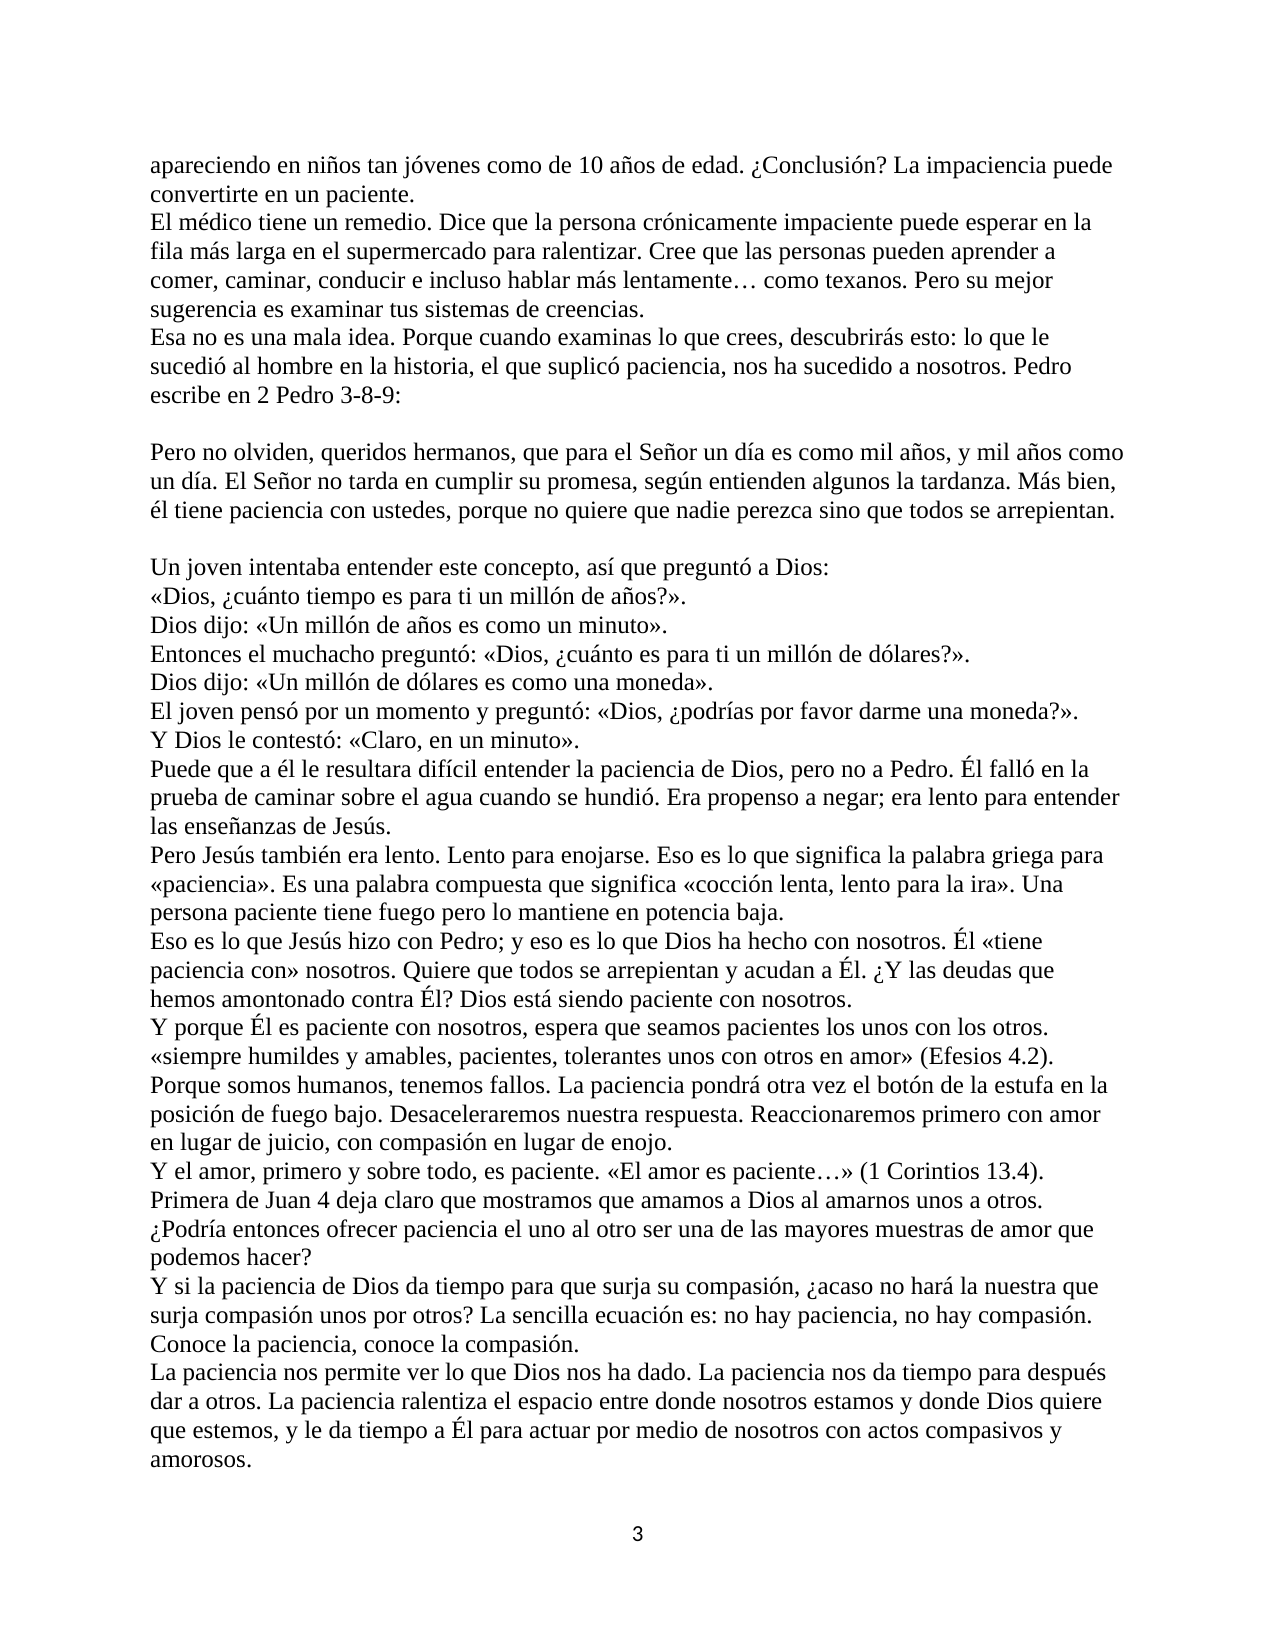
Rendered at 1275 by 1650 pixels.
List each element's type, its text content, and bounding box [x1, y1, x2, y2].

text La paciencia nos permite ver lo que Dios nos ha dado. La paciencia nos da tiempo para después dar a otros. La paciencia ralentiza el espacio entre donde nosotros estamos y donde Dios quiere que estemos, y le da tiempo a Él para actuar por medio de nosotros con actos compasivos y amorosos. [150, 1357, 1125, 1472]
text El médico tiene un remedio. Dice que la persona crónicamente impaciente puede esperar en la fila más larga en el supermercado para ralentizar. Cree que las personas pueden aprender a comer, caminar, conducir e incluso hablar más lentamente… como texanos. Pero su mejor sugerencia es examinar tus sistemas de creencias. [150, 207, 1125, 322]
text Dios dijo: «Un millón de dólares es como una moneda». [150, 667, 1125, 696]
text Y si la paciencia de Dios da tiempo para que surja su compasión, ¿acaso no hará la nuestra que surja compasión unos por otros? La sencilla ecuación es: no hay paciencia, no hay compasión. Conoce la paciencia, conoce la compasión. [150, 1271, 1125, 1357]
text Esa no es una mala idea. Porque cuando examinas lo que crees, descubrirás esto: lo que le sucedió al hombre en la historia, el que suplicó paciencia, nos ha sucedido a nosotros. Pedro escribe en 2 Pedro 3-8-9: [150, 322, 1125, 409]
text Dios dijo: «Un millón de años es como un minuto». [150, 610, 1125, 639]
text Puede que a él le resultara difícil entender la paciencia de Dios, pero no a Pedro. Él falló en la prueba de caminar sobre el agua cuando se hundió. Era propenso a negar; era lento para entender las enseñanzas de Jesús. [150, 754, 1125, 840]
text Y Dios le contestó: «Claro, en un minuto». [150, 725, 1125, 754]
text Y porque Él es paciente con nosotros, espera que seamos pacientes los unos con los otros. «siempre humildes y amables, pacientes, tolerantes unos con otros en amor» (Efesios 4.2). Porque somos humanos, tenemos fallos. La paciencia pondrá otra vez el botón de la estufa en la posición de fuego bajo. Desaceleraremos nuestra respuesta. Reaccionaremos primero con amor en lugar de juicio, con compasión en lugar de enojo. [150, 1012, 1125, 1156]
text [150, 150, 1125, 207]
text «Dios, ¿cuánto tiempo es para ti un millón de años?». [150, 581, 1125, 610]
text Eso es lo que Jesús hizo con Pedro; y eso es lo que Dios ha hecho con nosotros. Él «tiene paciencia con» nosotros. Quiere que todos se arrepientan y acudan a Él. ¿Y las deudas que hemos amontonado contra Él? Dios está siendo paciente con nosotros. [150, 926, 1125, 1012]
text Pero Jesús también era lento. Lento para enojarse. Eso es lo que significa la palabra griega para «paciencia». Es una palabra compuesta que significa «cocción lenta, lento para la ira». Una persona paciente tiene fuego pero lo mantiene en potencia baja. [150, 840, 1125, 926]
text Un joven intentaba entender este concepto, así que preguntó a Dios: [150, 552, 1125, 581]
text Y el amor, primero y sobre todo, es paciente. «El amor es paciente…» (1 Corintios 13.4). Primera de Juan 4 deja claro que mostramos que amamos a Dios al amarnos unos a otros. ¿Podría entonces ofrecer paciencia el uno al otro ser una de las mayores muestras de amor que podemos hacer? [150, 1156, 1125, 1271]
text El joven pensó por un momento y preguntó: «Dios, ¿podrías por favor darme una moneda?». [150, 696, 1125, 725]
text Pero no olviden, queridos hermanos, que para el Señor un día es como mil años, y mil años como un día. El Señor no tarda en cumplir su promesa, según entienden algunos la tardanza. Más bien, él tiene paciencia con ustedes, porque no quiere que nadie perezca sino que todos se arrepientan. [150, 437, 1125, 524]
text Entonces el muchacho preguntó: «Dios, ¿cuánto es para ti un millón de dólares?». [150, 639, 1125, 667]
